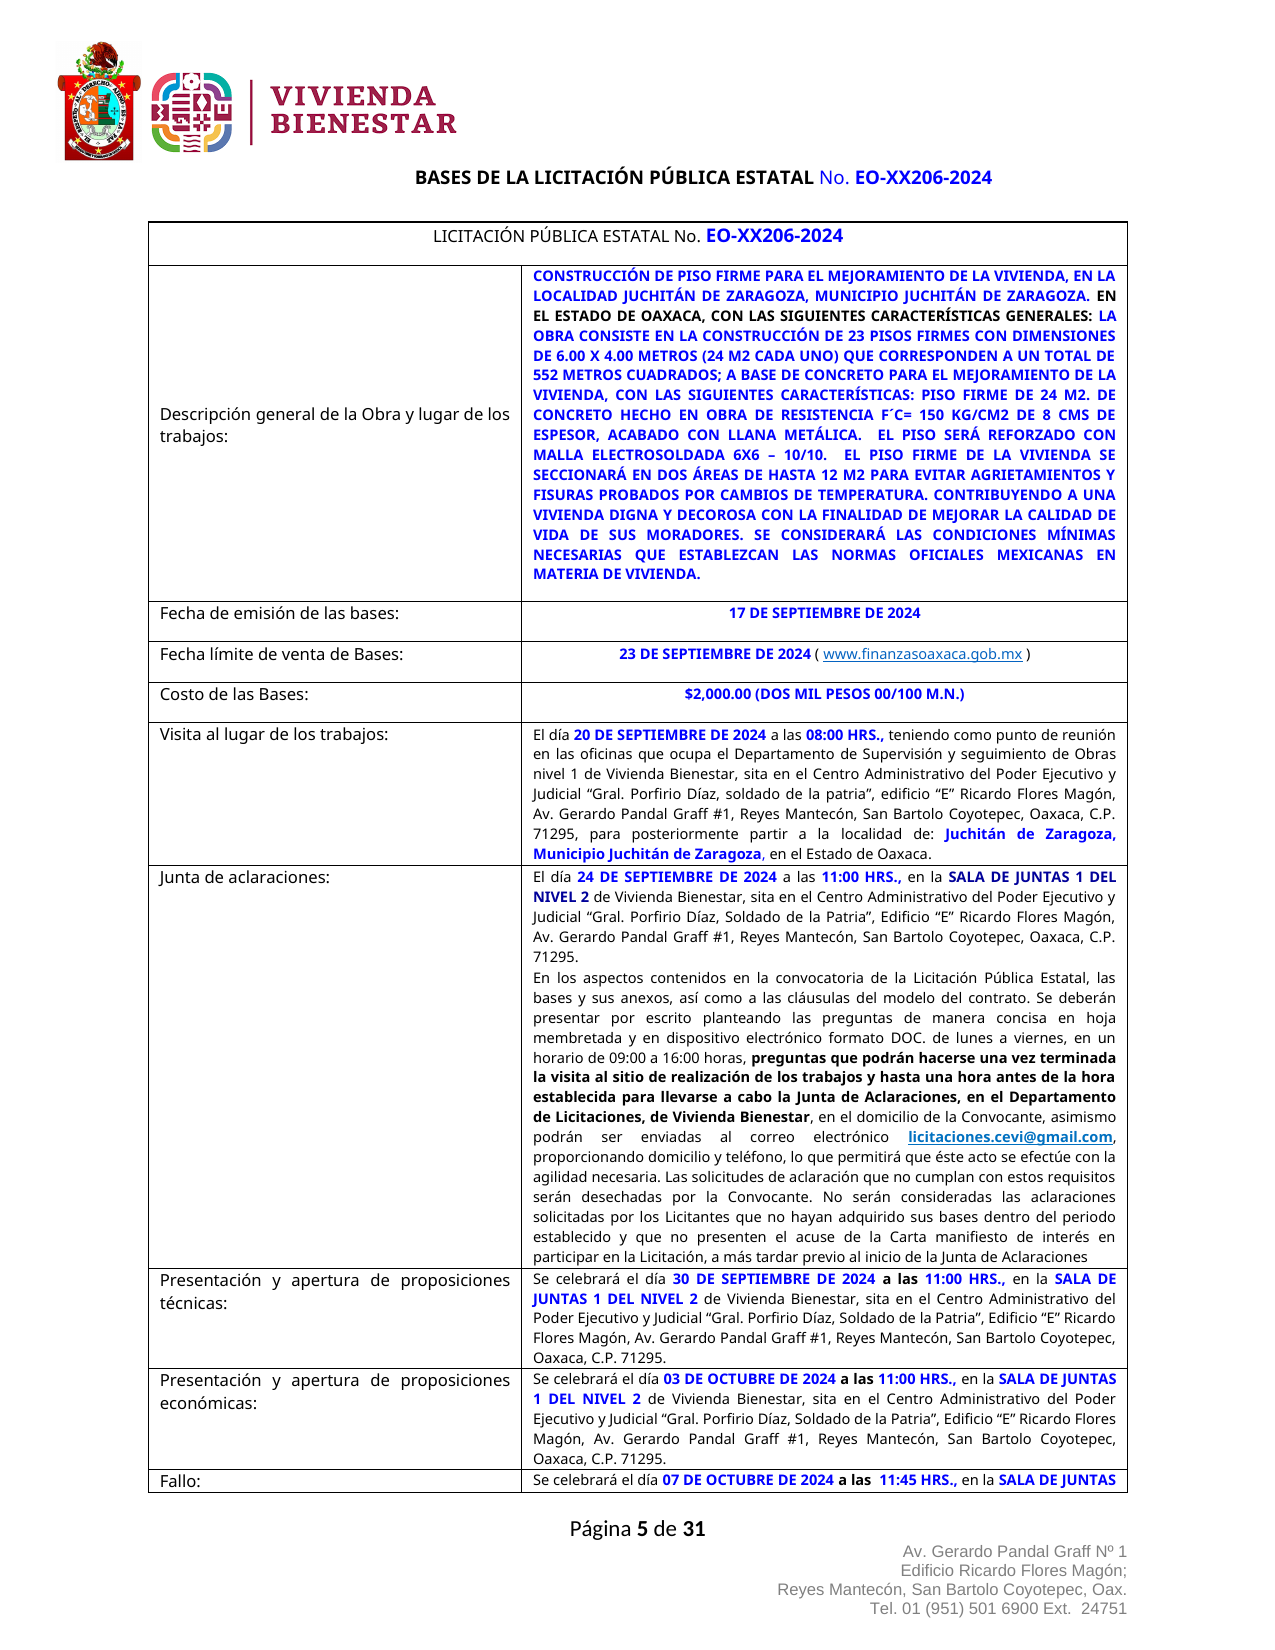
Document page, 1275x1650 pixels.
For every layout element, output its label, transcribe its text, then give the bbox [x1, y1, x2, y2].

table_cell Se celebrará el día 03 DE OCTUBRE DE 2024 a las 11:00 HRS., en la SALA DE JUNTAS 1 DEL NIVEL 2 de Vivienda Bienestar, sita en el Centro Administrativo del Poder Ejecutivo y Judicial “Gral. Porfirio Díaz, Soldado de la Patria”, Edificio “E” Ricardo Flores Magón, Av. Gerardo Pandal Graff #1, Reyes Mantecón, San Bartolo Coyotepec, Oaxaca, C.P. 71295. [522, 1369, 1127, 1468]
table_cell Visita al lugar de los trabajos: [149, 723, 521, 865]
table_cell Fallo: [149, 1470, 521, 1492]
table_cell El día 24 DE SEPTIEMBRE DE 2024 a las 11:00 HRS., en la SALA DE JUNTAS 1 DEL NIVEL 2 de Vivienda Bienestar, sita en el Centro Administrativo del Poder Ejecutivo y Judicial “Gral. Porfirio Díaz, Soldado de la Patria”, Edificio “E” Ricardo Flores Magón, Av. Gerardo Pandal Graff #1, Reyes Mantecón, San Bartolo Coyotepec, Oaxaca, C.P. 71295. En los aspectos contenidos en la convocatoria de la Licitación Pública Estatal, las bases y sus anexos, así como a las cláusulas del modelo del contrato. Se deberán presentar por escrito planteando las preguntas de manera concisa en hoja membretada y en dispositivo electrónico formato DOC. de lunes a viernes, en un horario de 09:00 a 16:00 horas, preguntas que podrán hacerse una vez terminada la visita al sitio de realización de los trabajos y hasta una hora antes de la hora establecida para llevarse a cabo la Junta de Aclaraciones, en el Departamento de Licitaciones, de Vivienda Bienestar, en el domicilio de la Convocante, asimismo podrán ser enviadas al correo electrónico licitaciones.cevi@gmail.com, proporcionando domicilio y teléfono, lo que permitirá que éste acto se efectúe con la agilidad necesaria. Las solicitudes de aclaración que no cumplan con estos requisitos serán desechadas por la Convocante. No serán consideradas las aclaraciones solicitadas por los Licitantes que no hayan adquirido sus bases dentro del periodo establecido y que no presenten el acuse de la Carta manifiesto de interés en participar en la Licitación, a más tardar previo al inicio de la Junta de Aclaraciones [522, 866, 1127, 1267]
table_cell 23 DE SEPTIEMBRE DE 2024 ( www.finanzasoaxaca.gob.mx ) [522, 642, 1127, 682]
table_header LICITACIÓN PÚBLICA ESTATAL No. EO-XX206-2024 [149, 223, 1127, 265]
table_cell Fecha límite de venta de Bases: [149, 642, 521, 682]
table_cell CONSTRUCCIÓN DE PISO FIRME PARA EL MEJORAMIENTO DE LA VIVIENDA, EN LA LOCALIDAD JUCHITÁN DE ZARAGOZA, MUNICIPIO JUCHITÁN DE ZARAGOZA. EN EL ESTADO DE OAXACA, CON LAS SIGUIENTES CARACTERÍSTICAS GENERALES: LA OBRA CONSISTE EN LA CONSTRUCCIÓN DE 23 PISOS FIRMES CON DIMENSIONES DE 6.00 X 4.00 METROS (24 M2 CADA UNO) QUE CORRESPONDEN A UN TOTAL DE 552 METROS CUADRADOS; A BASE DE CONCRETO PARA EL MEJORAMIENTO DE LA VIVIENDA, CON LAS SIGUIENTES CARACTERÍSTICAS: PISO FIRME DE 24 M2. DE CONCRETO HECHO EN OBRA DE RESISTENCIA F´C= 150 KG/CM2 DE 8 CMS DE ESPESOR, ACABADO CON LLANA METÁLICA. EL PISO SERÁ REFORZADO CON MALLA ELECTROSOLDADA 6X6 – 10/10. EL PISO FIRME DE LA VIVIENDA SE SECCIONARÁ EN DOS ÁREAS DE HASTA 12 M2 PARA EVITAR AGRIETAMIENTOS Y FISURAS PROBADOS POR CAMBIOS DE TEMPERATURA. CONTRIBUYENDO A UNA VIVIENDA DIGNA Y DECOROSA CON LA FINALIDAD DE MEJORAR LA CALIDAD DE VIDA DE SUS MORADORES. SE CONSIDERARÁ LAS CONDICIONES MÍNIMAS NECESARIAS QUE ESTABLEZCAN LAS NORMAS OFICIALES MEXICANAS EN MATERIA DE VIVIENDA. [522, 266, 1127, 601]
table_cell Junta de aclaraciones: [149, 866, 521, 1267]
table_cell Se celebrará el día 30 DE SEPTIEMBRE DE 2024 a las 11:00 HRS., en la SALA DE JUNTAS 1 DEL NIVEL 2 de Vivienda Bienestar, sita en el Centro Administrativo del Poder Ejecutivo y Judicial “Gral. Porfirio Díaz, Soldado de la Patria”, Edificio “E” Ricardo Flores Magón, Av. Gerardo Pandal Graff #1, Reyes Mantecón, San Bartolo Coyotepec, Oaxaca, C.P. 71295. [522, 1269, 1127, 1368]
table_cell Costo de las Bases: [149, 683, 521, 722]
table_cell Presentación y apertura de proposiciones técnicas: [149, 1269, 521, 1368]
table_cell Presentación y apertura de proposiciones económicas: [149, 1369, 521, 1468]
table_cell El día 20 DE SEPTIEMBRE DE 2024 a las 08:00 HRS., teniendo como punto de reunión en las oficinas que ocupa el Departamento de Supervisión y seguimiento de Obras nivel 1 de Vivienda Bienestar, sita en el Centro Administrativo del Poder Ejecutivo y Judicial “Gral. Porfirio Díaz, soldado de la patria”, edificio “E” Ricardo Flores Magón, Av. Gerardo Pandal Graff #1, Reyes Mantecón, San Bartolo Coyotepec, Oaxaca, C.P. 71295, para posteriormente partir a la localidad de: Juchitán de Zaragoza, Municipio Juchitán de Zaragoza, en el Estado de Oaxaca. [522, 723, 1127, 865]
table_cell 17 DE SEPTIEMBRE DE 2024 [522, 602, 1127, 641]
table_cell $2,000.00 (DOS MIL PESOS 00/100 M.N.) [522, 683, 1127, 722]
picture [55, 41, 143, 163]
table_cell Fecha de emisión de las bases: [149, 602, 521, 641]
picture [147, 64, 473, 161]
table_cell Descripción general de la Obra y lugar de los trabajos: [149, 266, 521, 601]
